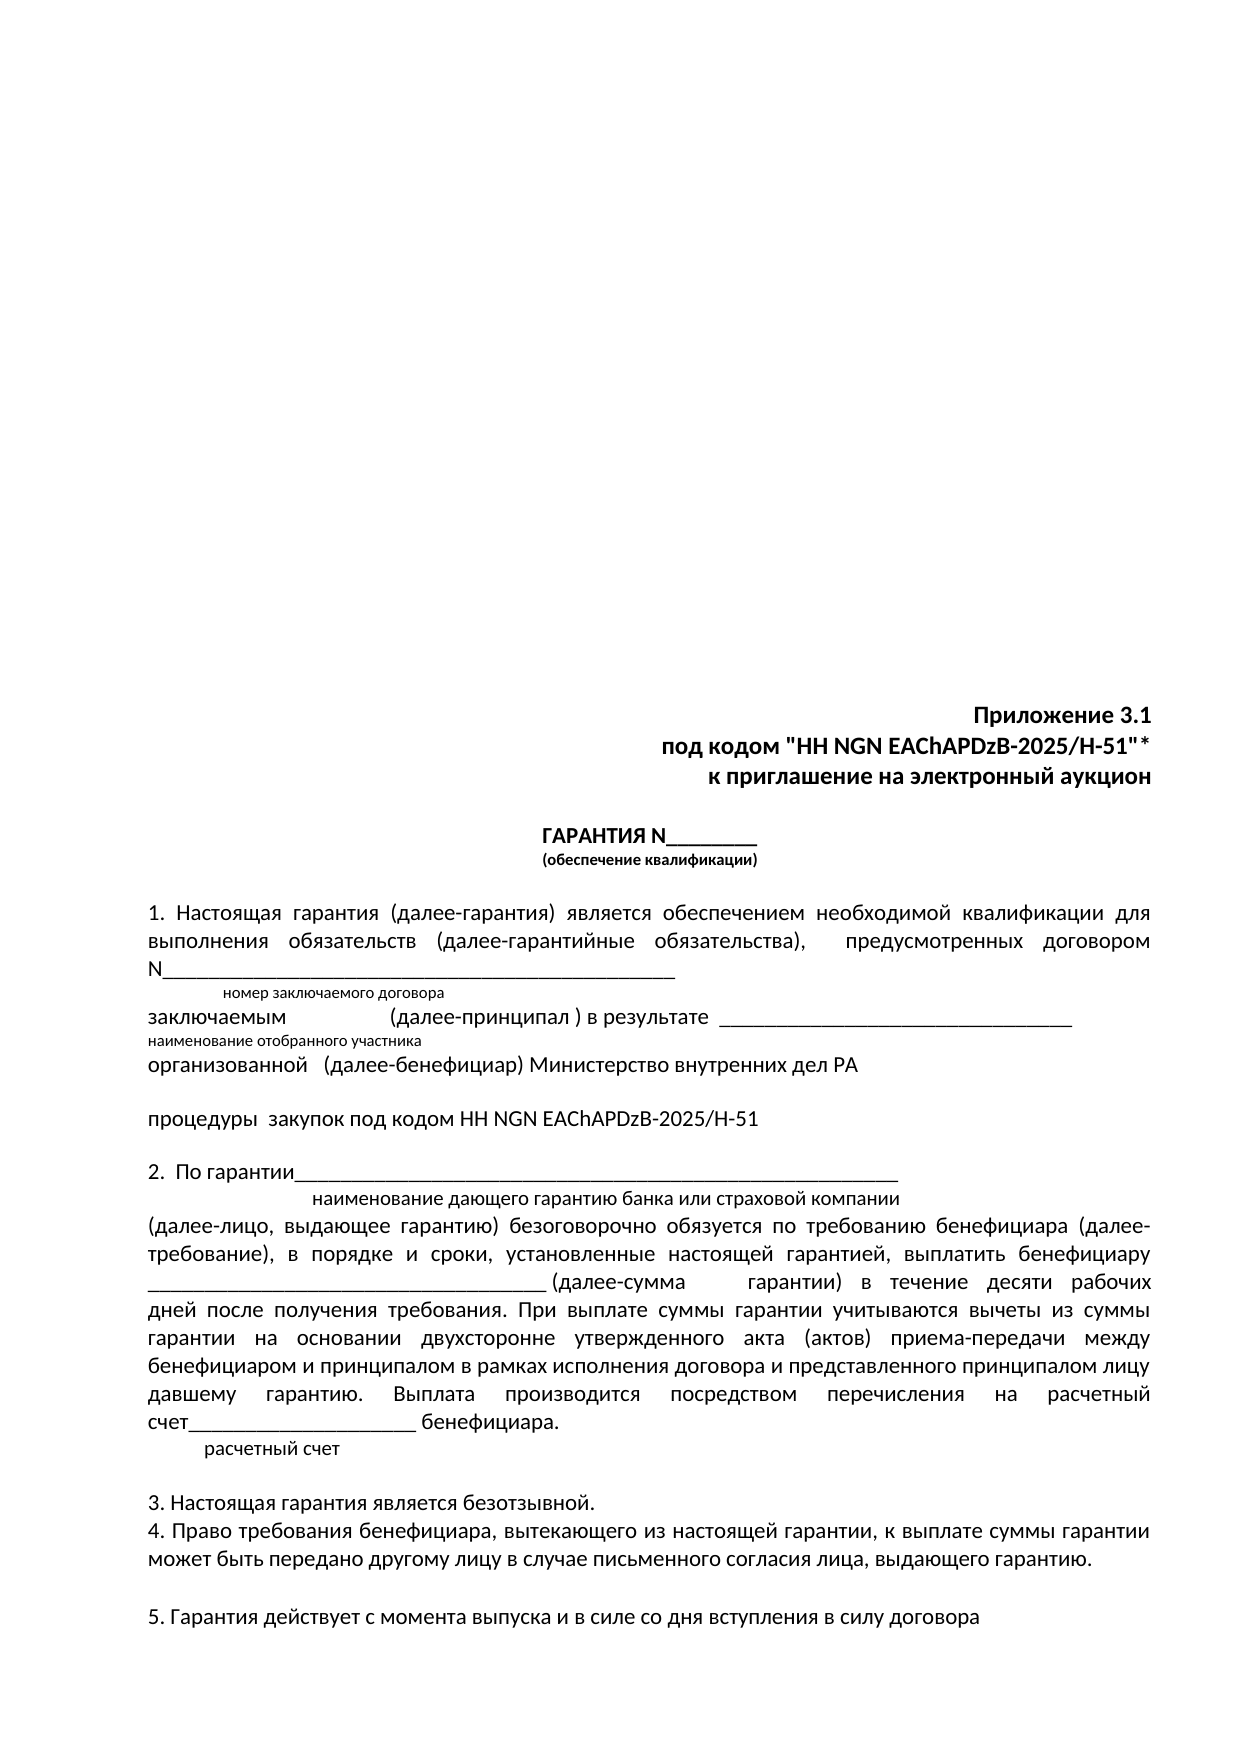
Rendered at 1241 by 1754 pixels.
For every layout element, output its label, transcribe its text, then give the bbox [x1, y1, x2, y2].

text номер заключаемого договора [148, 982, 1152, 1002]
text 5. Гарантия действует с момента выпуска и в силе со дня вступления в силу договора [148, 1602, 1152, 1630]
text 4. Право требования бенефициара, вытекающего из настоящей гарантии, к выплате суммы гарантии может быть передано другому лицу в случае письменного согласия лица, выдающего гарантию. [148, 1517, 1152, 1573]
text наименование отобранного участника [148, 1030, 1152, 1051]
text Приложение 3.1 [148, 699, 1152, 730]
text 3. Настоящая гарантия является безотзывной. [148, 1488, 1152, 1517]
text (далее-лицо, выдающее гарантию) безоговорочно обязуется по требованию бенефициара (далее-требование), в порядке и сроки, установленные настоящей гарантией, выплатить бенефициару ___________________________________ (далее-сумма гарантии) в течение десяти рабочих дней после получения требования. При выплате суммы гарантии учитываются вычеты из суммы гарантии на основании двухсторонне утвержденного акта (актов) приема-передачи между бенефициаром и принципалом в рамках исполнения договора и представленного принципалом лицу давшему гарантию. Выплата производится посредством перечисления на расчетный счет____________________ бенефициара. [148, 1211, 1152, 1435]
text наименование дающего гарантию банка или страховой компании [148, 1186, 1152, 1211]
text расчетный счет [148, 1435, 1152, 1461]
text 2. По гарантии_____________________________________________________ [148, 1157, 1152, 1186]
text процедуры закупок под кодом HH NGN EAChAPDzB-2025/H-51 [148, 1104, 1152, 1132]
text под кодом "HH NGN EAChAPDzB-2025/H-51"* [185, 730, 1152, 761]
text заключаемым (далее-принципал ) в результате _______________________________ [148, 1002, 1152, 1030]
text (обеспечение квалификации) [148, 849, 1152, 870]
text ГАРАНТИЯ N________ [148, 822, 1152, 849]
text 1. Настоящая гарантия (далее-гарантия) является обеспечением необходимой квалификации для выполнения обязательств (далее-гарантийные обязательства), предусмотренных договором N_____________________________________________ [148, 898, 1152, 982]
text организованной (далее-бенефициар) Министерство внутренних дел РА [148, 1051, 1152, 1079]
text к приглашение на электронный аукцион [148, 761, 1152, 791]
